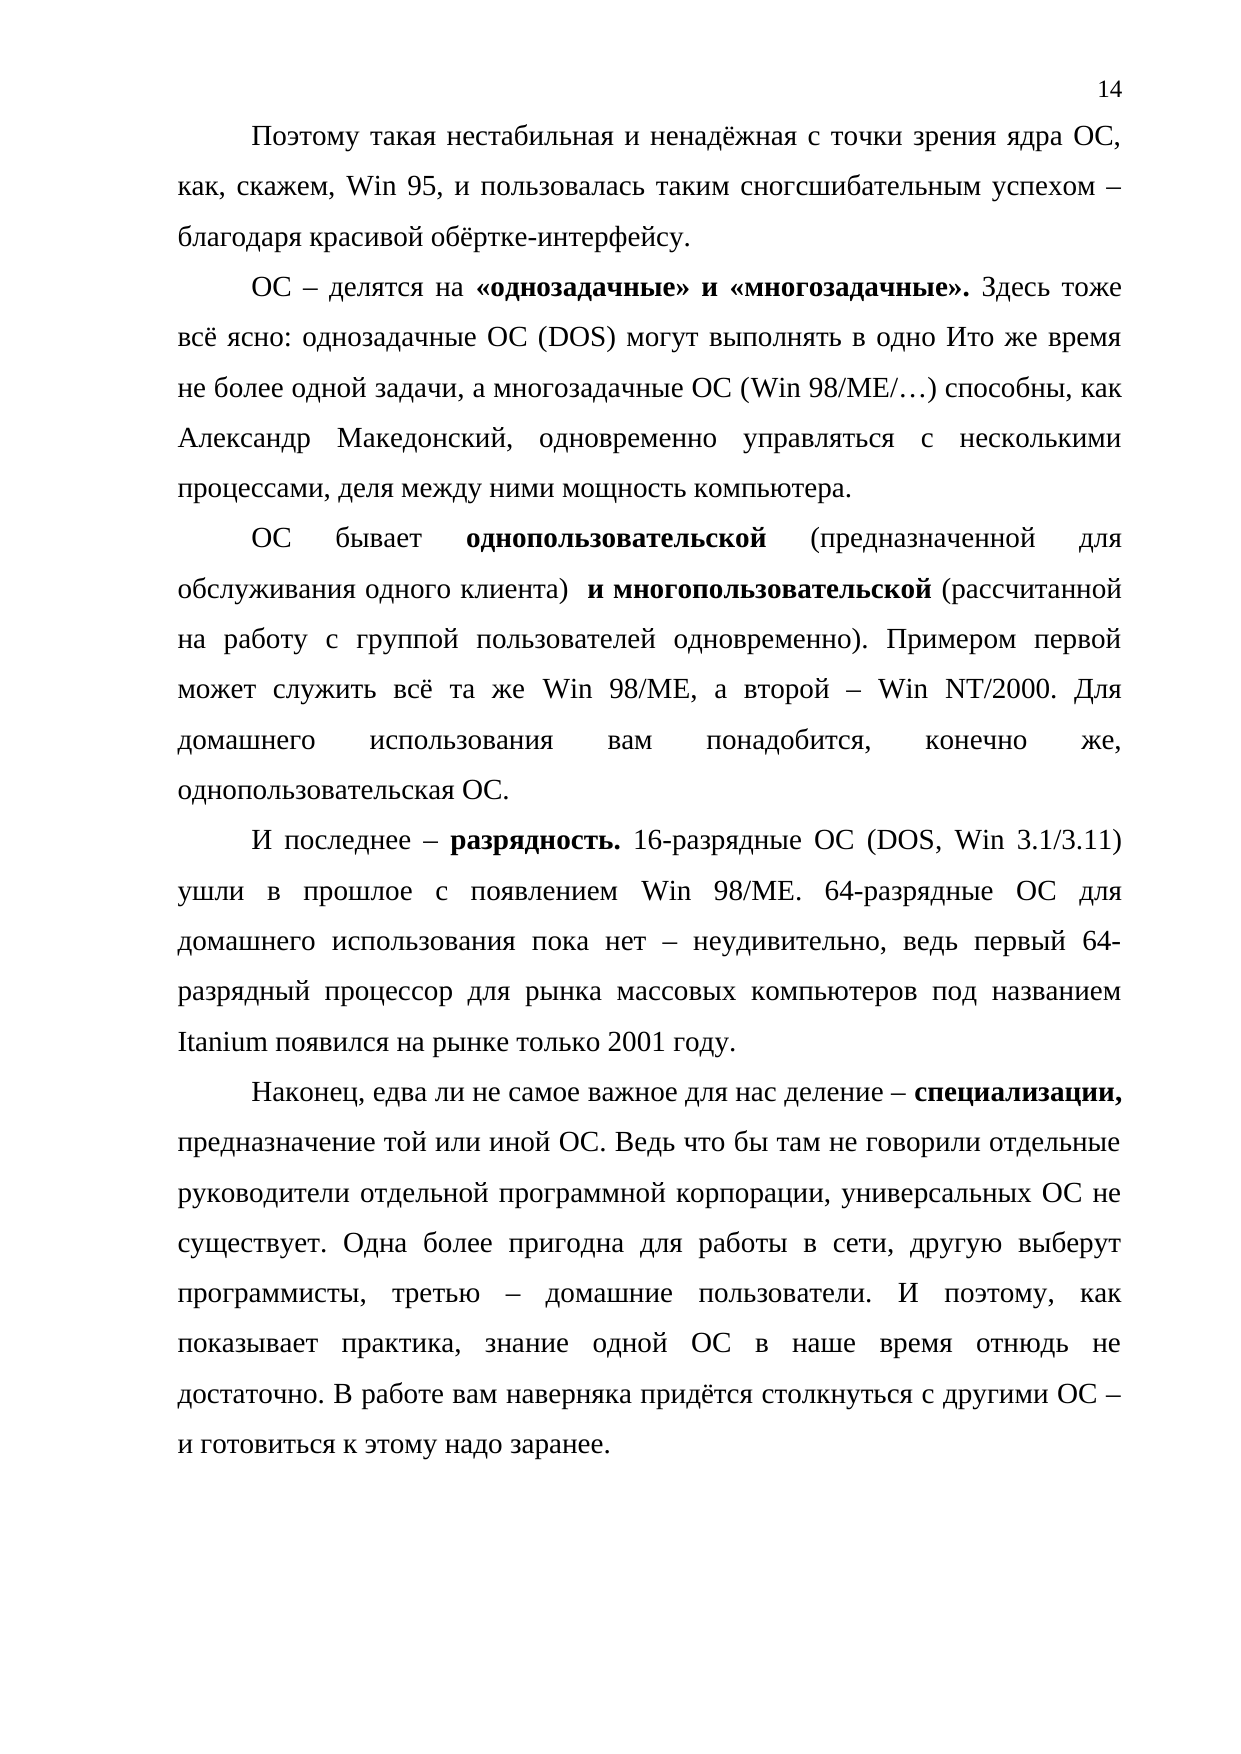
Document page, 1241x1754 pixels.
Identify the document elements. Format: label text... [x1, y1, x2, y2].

text ОС бывает однопользовательской (предназначенной для обслуживания одного клиента) и многопользовательской (рассчитанной на работу с группой пользователей одновременно). Примером первой может служить всё та же Win 98/ME, а второй – Win NT/2000. Для домашнего использования вам понадобится, конечно же, однопользовательская ОС. [177, 521, 1122, 806]
text И последнее – разрядность. 16-разрядные ОС (DOS, Win 3.1/3.11) ушли в прошлое с появлением Win 98/ME. 64-разрядные ОС для домашнего использования пока нет – неудивительно, ведь первый 64-разрядный процессор для рынка массовых компьютеров под названием Itanium появился на рынке только 2001 году. [177, 822, 1122, 1057]
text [177, 118, 1122, 252]
text Наконец, едва ли не самое важное для нас деление – специализации, предназначение той или иной ОС. Ведь что бы там не говорили отдельные руководители отдельной программной корпорации, универсальных ОС не существует. Одна более пригодна для работы в сети, другую выберут программисты, третью – домашние пользователи. И поэтому, как показывает практика, знание одной ОС в наше время отнюдь не достаточно. В работе вам наверняка придётся столкнуться с другими ОС – и готовиться к этому надо заранее. [177, 1074, 1122, 1460]
text ОС – делятся на «однозадачные» и «многозадачные». Здесь тоже всё ясно: однозадачные ОС (DOS) могут выполнять в одно Ито же время не более одной задачи, а многозадачные ОС (Win 98/ME/…) способны, как Александр Македонский, одновременно управляться с несколькими процессами, деля между ними мощность компьютера. [177, 269, 1122, 504]
